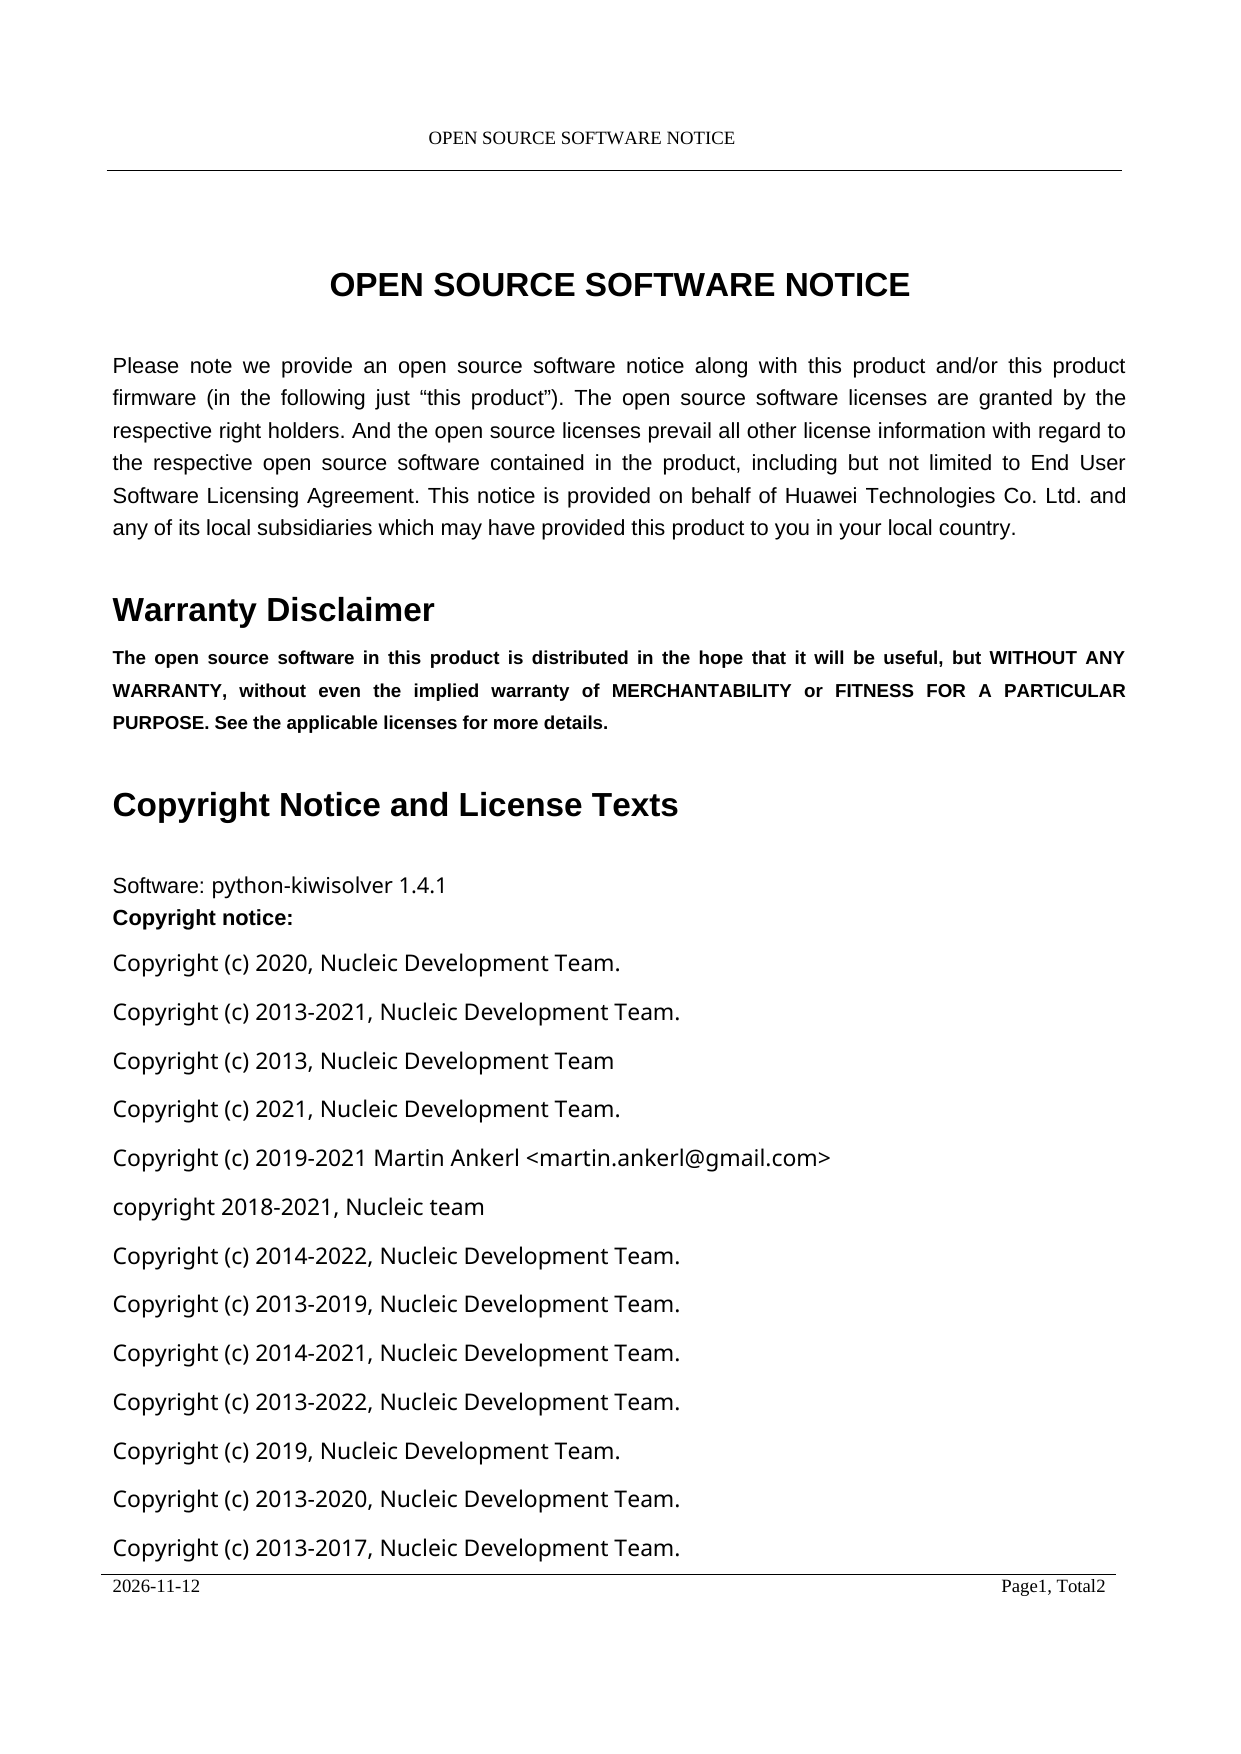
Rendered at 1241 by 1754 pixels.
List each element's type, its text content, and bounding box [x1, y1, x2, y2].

text OPEN SOURCE SOFTWARE NOTICE [112, 251, 1128, 316]
text The open source software in this product is distributed in the hope that it will be useful, but WITHOUT ANY WARRANTY, without even the implied warranty of MERCHANTABILITY or FITNESS FOR A PARTICULAR PURPOSE. See the applicable licenses for more details. [112, 641, 1128, 739]
text Warranty Disclaimer [112, 576, 1128, 641]
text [112, 947, 1128, 1564]
text Please note we provide an open source software notice along with this product and/or this product firmware (in the following just “this product”). The open source software licenses are granted by the respective right holders. And the open source licenses prevail all other license information with regard to the respective open source software contained in the product, including but not limited to End User Software Licensing Agreement. This notice is provided on behalf of Huawei Technologies Co. Ltd. and any of its local subsidiaries which may have provided this product to you in your local country. [112, 349, 1128, 544]
text Software: python-kiwisolver 1.4.1 [112, 869, 1128, 901]
text Copyright Notice and License Texts [112, 771, 1128, 836]
text Copyright notice: [112, 901, 1128, 934]
